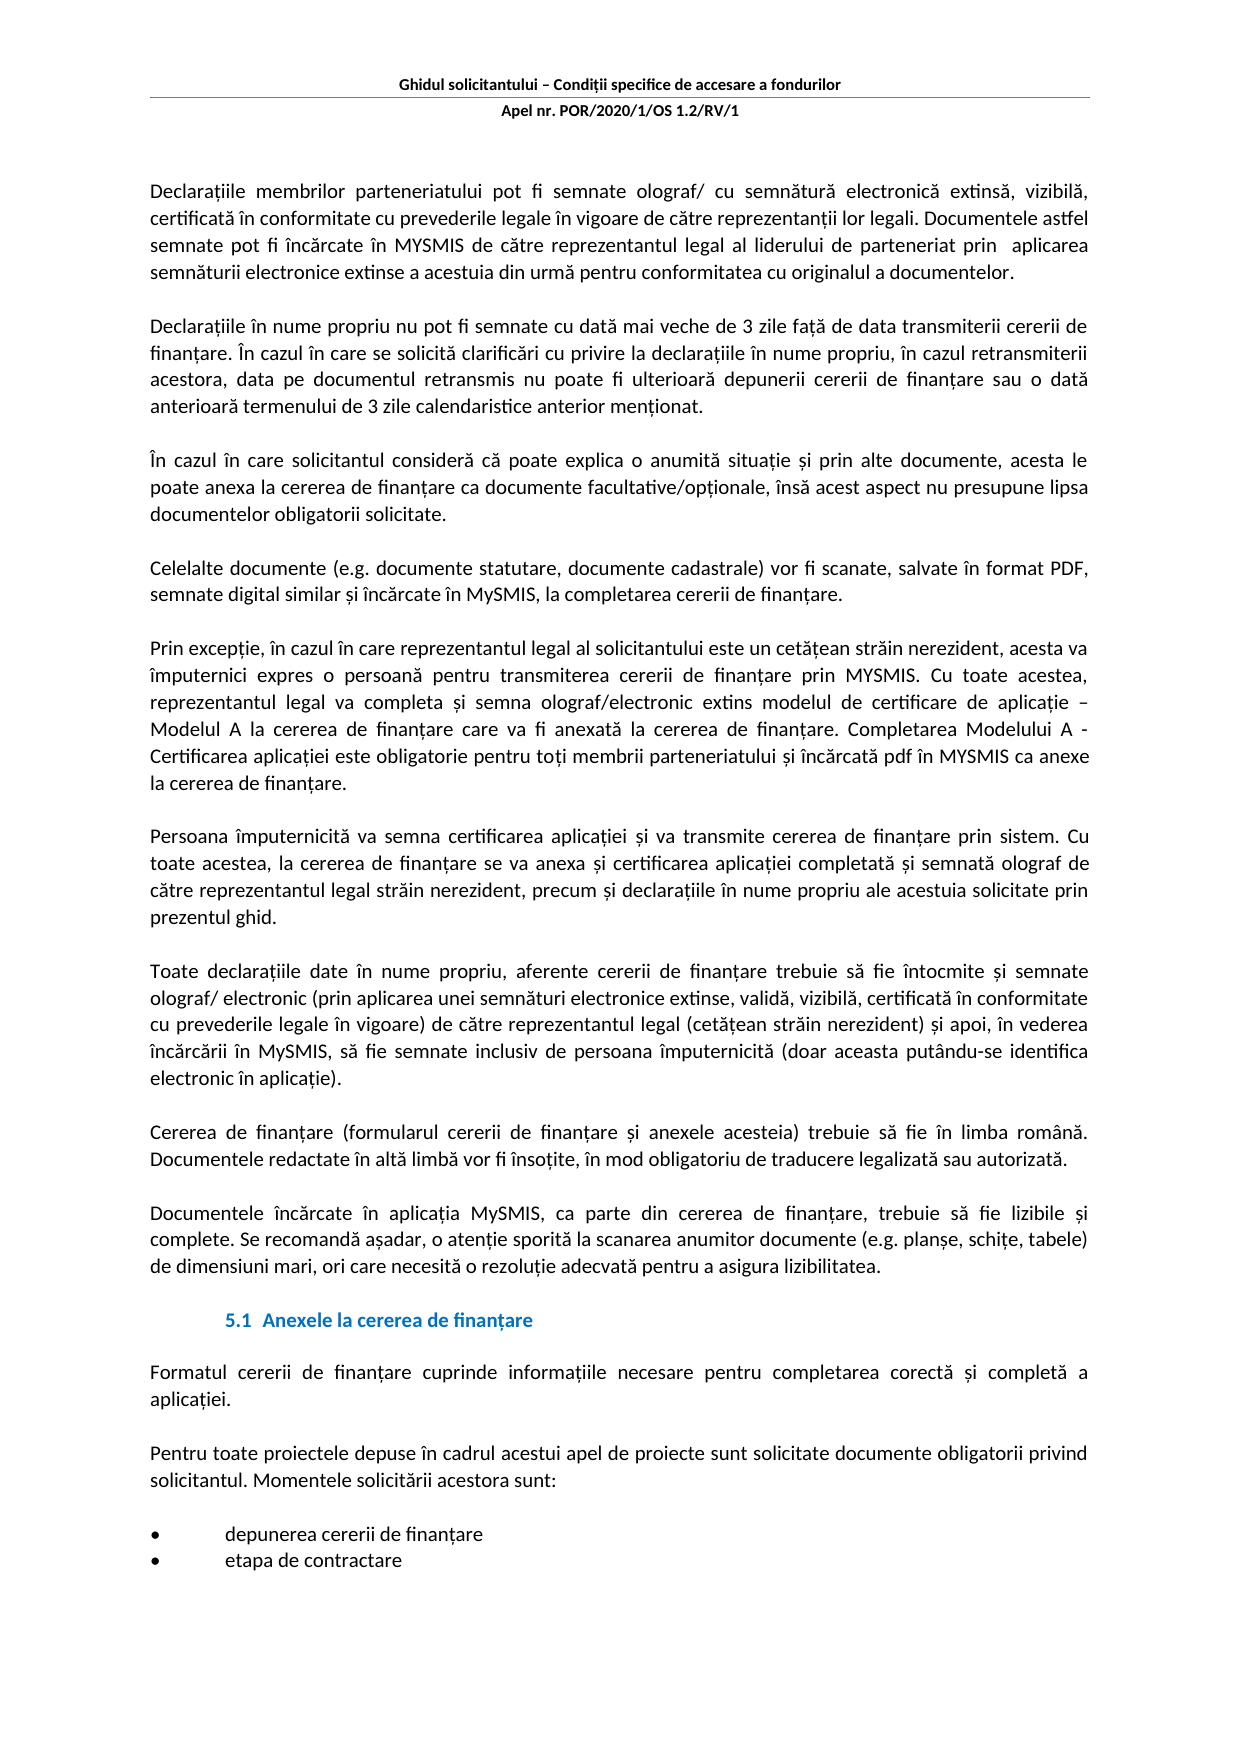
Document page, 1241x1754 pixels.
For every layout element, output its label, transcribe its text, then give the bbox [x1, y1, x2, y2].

subtitle 5.1 Anexele la cererea de finanțare [225, 1307, 1090, 1333]
text Persoana împuternicită va semna certificarea aplicației şi va transmite cererea de finanțare prin sistem. Cu toate acestea, la cererea de finanțare se va anexa şi certificarea aplicaţiei completată şi semnată olograf de către reprezentantul legal străin nerezident, precum şi declarațiile în nume propriu ale acestuia solicitate prin prezentul ghid. [150, 823, 1090, 929]
text Cererea de finanțare (formularul cererii de finanțare și anexele acesteia) trebuie să fie în limba română. Documentele redactate în altă limbă vor fi însoțite, în mod obligatoriu de traducere legalizată sau autorizată. [150, 1119, 1090, 1171]
list Declarațiile membrilor parteneriatului pot fi semnate olograf/ cu semnătură electronică extinsă, vizibilă, certificată în conformitate cu prevederile legale în vigoare de către reprezentanții lor legali. Documentele astfel semnate pot fi încărcate în MYSMIS de către reprezentantul legal al liderului de parteneriat prin aplicarea semnăturii electronice extinse a acestuia din urmă pentru conformitatea cu originalul a documentelor. [150, 178, 1090, 284]
list Celelalte documente (e.g. documente statutare, documente cadastrale) vor fi scanate, salvate în format PDF, semnate digital similar și încărcate în MySMIS, la completarea cererii de finanțare. [150, 555, 1090, 607]
list În cazul în care solicitantul consideră că poate explica o anumită situație și prin alte documente, acesta le poate anexa la cererea de finanțare ca documente facultative/opționale, însă acest aspect nu presupune lipsa documentelor obligatorii solicitate. [150, 447, 1090, 526]
text Toate declarațiile date în nume propriu, aferente cererii de finanțare trebuie să fie întocmite și semnate olograf/ electronic (prin aplicarea unei semnături electronice extinse, validă, vizibilă, certificată în conformitate cu prevederile legale în vigoare) de către reprezentantul legal (cetățean străin nerezident) și apoi, în vederea încărcării în MySMIS, să fie semnate inclusiv de persoana împuternicită (doar aceasta putându-se identifica electronic în aplicație). [150, 958, 1090, 1091]
list Declarațiile în nume propriu nu pot fi semnate cu dată mai veche de 3 zile față de data transmiterii cererii de finanțare. În cazul în care se solicită clarificări cu privire la declarațiile în nume propriu, în cazul retransmiterii acestora, data pe documentul retransmis nu poate fi ulterioară depunerii cererii de finanțare sau o dată anterioară termenului de 3 zile calendaristice anterior menționat. [150, 313, 1090, 419]
text Pentru toate proiectele depuse în cadrul acestui apel de proiecte sunt solicitate documente obligatorii privind solicitantul. Momentele solicitării acestora sunt: [150, 1440, 1090, 1492]
text Documentele încărcate în aplicația MySMIS, ca parte din cererea de finanțare, trebuie să fie lizibile și complete. Se recomandă așadar, o atenție sporită la scanarea anumitor documente (e.g. planșe, schițe, tabele) de dimensiuni mari, ori care necesită o rezoluție adecvată pentru a asigura lizibilitatea. [150, 1200, 1090, 1279]
text • depunerea cererii de finanțare [150, 1521, 1090, 1546]
text Prin excepție, în cazul în care reprezentantul legal al solicitantului este un cetățean străin nerezident, acesta va împuternici expres o persoană pentru transmiterea cererii de finanțare prin MYSMIS. Cu toate acestea, reprezentantul legal va completa și semna olograf/electronic extins modelul de certificare de aplicație –Modelul A la cererea de finanțare care va fi anexată la cererea de finanțare. Completarea Modelului A - Certificarea aplicației este obligatorie pentru toţi membrii parteneriatului şi încărcată pdf în MYSMIS ca anexe la cererea de finanțare. [150, 635, 1090, 795]
text • etapa de contractare [150, 1548, 1090, 1573]
text Formatul cererii de finanțare cuprinde informațiile necesare pentru completarea corectă și completă a aplicației. [150, 1359, 1090, 1412]
